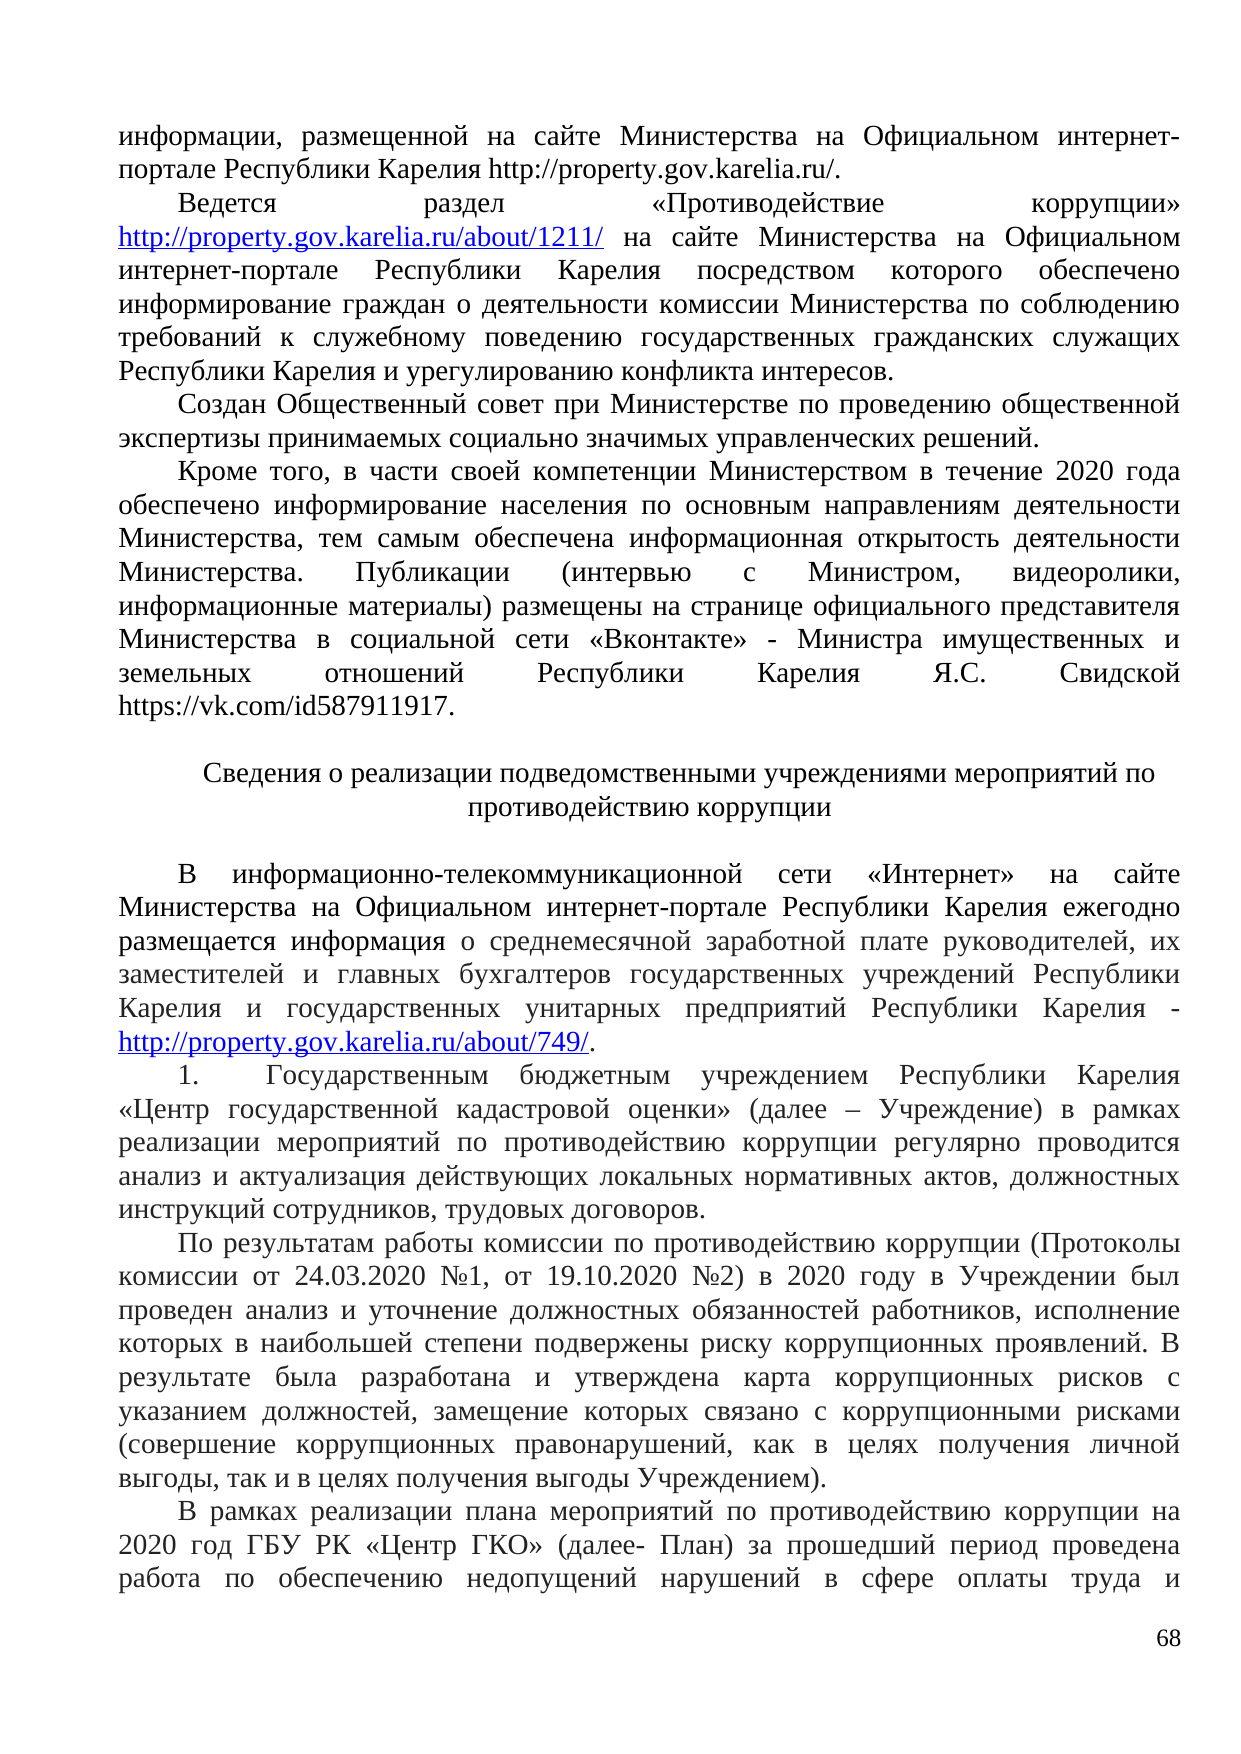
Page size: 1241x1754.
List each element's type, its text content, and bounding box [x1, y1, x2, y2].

text Кроме того, в части своей компетенции Министерством в течение 2020 года обеспечено информирование населения по основным направлениям деятельности Министерства, тем самым обеспечена информационная открытость деятельности Министерства. Публикации (интервью с Министром, видеоролики, информационные материалы) размещены на странице официального представителя Министерства в социальной сети «Вконтакте» - Министра имущественных и земельных отношений Республики Карелия Я.С. Свидской https://vk.com/id587911917. [118, 453, 1181, 722]
text Ведется раздел «Противодействие коррупции» http://property.gov.karelia.ru/about/1211/ на сайте Министерства на Официальном интернет-портале Республики Карелия посредством которого обеспечено информирование граждан о деятельности комиссии Министерства по соблюдению требований к служебному поведению государственных гражданских служащих Республики Карелия и урегулированию конфликта интересов. [118, 185, 1181, 386]
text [118, 118, 1181, 185]
text В информационно-телекоммуникационной сети «Интернет» на сайте Министерства на Официальном интернет-портале Республики Карелия ежегодно размещается информация о среднемесячной заработной плате руководителей, их заместителей и главных бухгалтеров государственных учреждений Республики Карелия и государственных унитарных предприятий Республики Карелия - http://property.gov.karelia.ru/about/749/. [118, 856, 1181, 1057]
text По результатам работы комиссии по противодействию коррупции (Протоколы комиссии от 24.03.2020 №1, от 19.10.2020 №2) в 2020 году в Учреждении был проведен анализ и уточнение должностных обязанностей работников, исполнение которых в наибольшей степени подвержены риску коррупционных проявлений. В результате была разработана и утверждена карта коррупционных рисков с указанием должностей, замещение которых связано с коррупционными рисками (совершение коррупционных правонарушений, как в целях получения личной выгоды, так и в целях получения выгоды Учреждением). [118, 1225, 1181, 1493]
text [118, 1493, 1181, 1594]
text Создан Общественный совет при Министерстве по проведению общественной экспертизы принимаемых социально значимых управленческих решений. [118, 386, 1181, 453]
text Сведения о реализации подведомственными учреждениями мероприятий по противодействию коррупции [118, 755, 1181, 822]
list Государственным бюджетным учреждением Республики Карелия «Центр государственной кадастровой оценки» (далее – Учреждение) в рамках реализации мероприятий по противодействию коррупции регулярно проводится анализ и актуализация действующих локальных нормативных актов, должностных инструкций сотрудников, трудовых договоров. [118, 1057, 1181, 1225]
